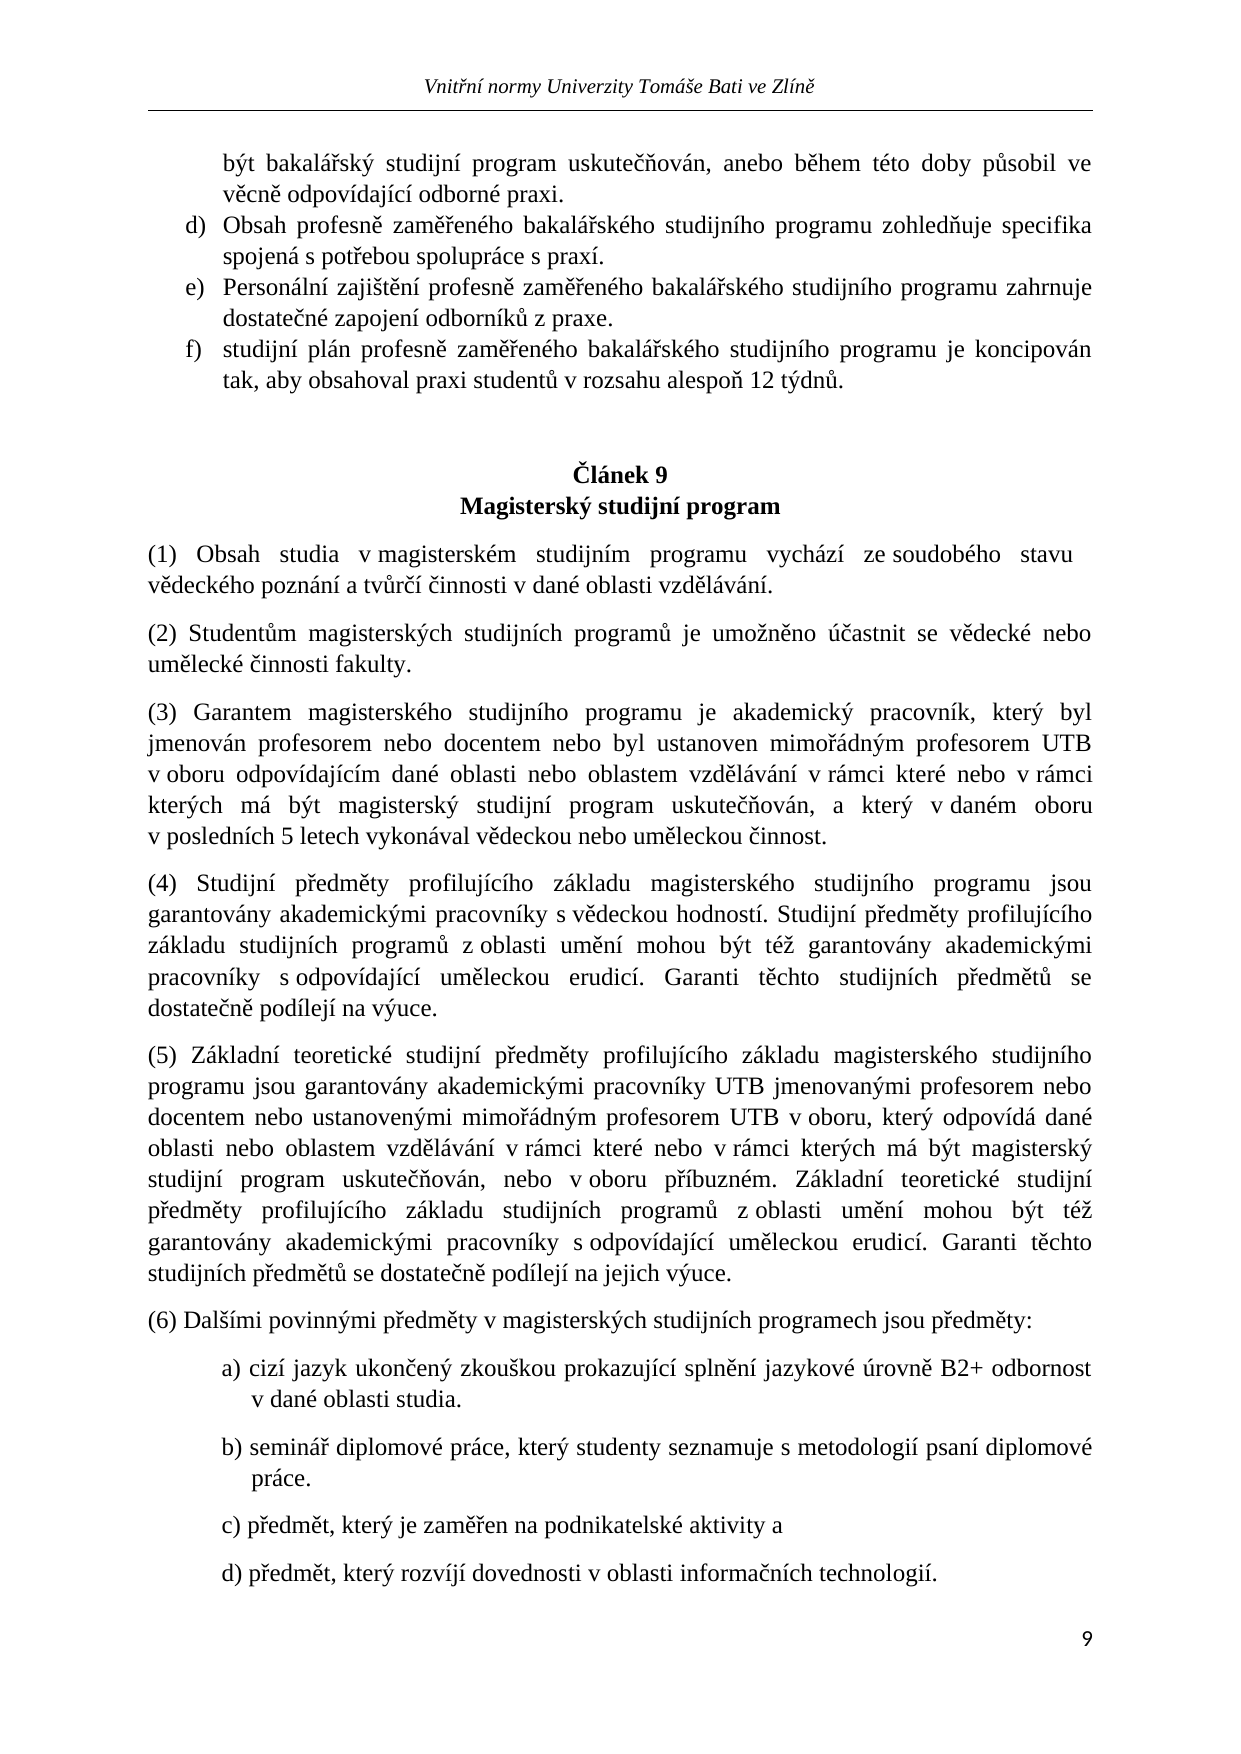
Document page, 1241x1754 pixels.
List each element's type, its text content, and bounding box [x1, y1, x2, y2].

text d) předmět, který rozvíjí dovednosti v oblasti informačních technologií. [148, 1558, 1093, 1587]
list Personální zajištění profesně zaměřeného bakalářského studijního programu zahrnuje dostatečné zapojení odborníků z praxe. [185, 272, 1093, 332]
list Magisterský studijní program [148, 491, 1093, 520]
text a) cizí jazyk ukončený zkouškou prokazující splnění jazykové úrovně B2+ odbornost v dané oblasti studia. [221, 1353, 1093, 1413]
list Obsah profesně zaměřeného bakalářského studijního programu zohledňuje specifika spojená s potřebou spolupráce s praxí. [185, 210, 1093, 269]
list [185, 148, 1093, 207]
text (5) Základní teoretické studijní předměty profilujícího základu magisterského studijního programu jsou garantovány akademickými pracovníky UTB jmenovanými profesorem nebo docentem nebo ustanovenými mimořádným profesorem UTB v oboru, který odpovídá dané oblasti nebo oblastem vzdělávání v rámci které nebo v rámci kterých má být magisterský studijní program uskutečňován, nebo v oboru příbuzném. Základní teoretické studijní předměty profilujícího základu studijních programů z oblasti umění mohou být též garantovány akademickými pracovníky s odpovídající uměleckou erudicí. Garanti těchto studijních předmětů se dostatečně podílejí na jejich výuce. [148, 1040, 1093, 1286]
text (1) Obsah studia v magisterském studijním programu vychází ze soudobého stavu vědeckého poznání a tvůrčí činnosti v dané oblasti vzdělávání. [148, 539, 1093, 599]
text c) předmět, který je zaměřen na podnikatelské aktivity a [148, 1511, 1093, 1539]
text (2) Studentům magisterských studijních programů je umožněno účastnit se vědecké nebo umělecké činnosti fakulty. [148, 618, 1093, 678]
list Článek 9 [148, 460, 1093, 489]
text (4) Studijní předměty profilujícího základu magisterského studijního programu jsou garantovány akademickými pracovníky s vědeckou hodností. Studijní předměty profilujícího základu studijních programů z oblasti umění mohou být též garantovány akademickými pracovníky s odpovídající uměleckou erudicí. Garanti těchto studijních předmětů se dostatečně podílejí na výuce. [148, 868, 1093, 1021]
text (3) Garantem magisterského studijního programu je akademický pracovník, který byl jmenován profesorem nebo docentem nebo byl ustanoven mimořádným profesorem UTB v oboru odpovídajícím dané oblasti nebo oblastem vzdělávání v rámci které nebo v rámci kterých má být magisterský studijní program uskutečňován, a který v daném oboru v posledních 5 letech vykonával vědeckou nebo uměleckou činnost. [148, 697, 1093, 849]
text b) seminář diplomové práce, který studenty seznamuje s metodologií psaní diplomové práce. [221, 1432, 1093, 1492]
list studijní plán profesně zaměřeného bakalářského studijního programu je koncipován tak, aby obsahoval praxi studentů v rozsahu alespoň 12 týdnů. [185, 334, 1093, 394]
text (6) Dalšími povinnými předměty v magisterských studijních programech jsou předměty: [148, 1305, 1093, 1334]
